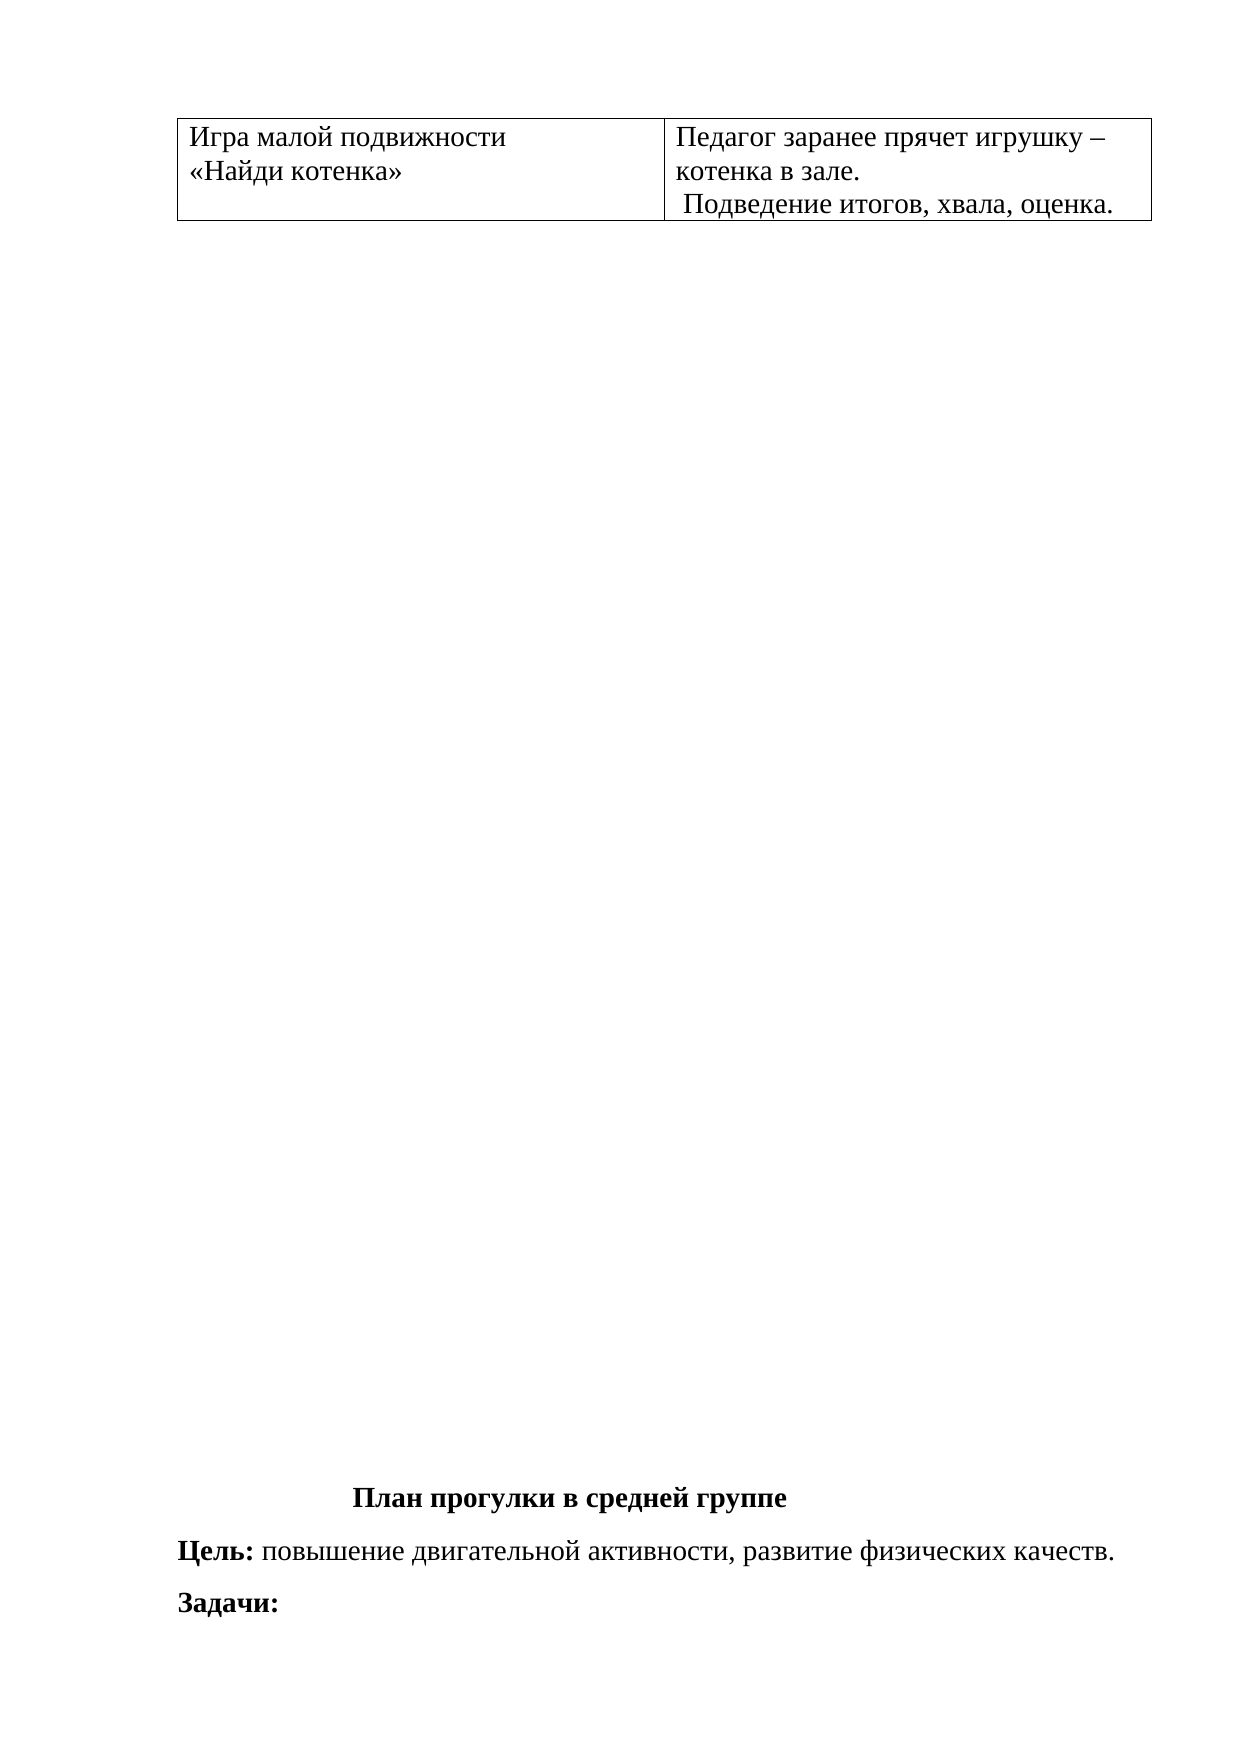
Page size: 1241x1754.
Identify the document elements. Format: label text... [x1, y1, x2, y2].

table_header Игра малой подвижности «Найди котенка» [178, 119, 664, 220]
text План прогулки в средней группе [177, 1480, 1152, 1513]
text Цель: повышение двигательной активности, развитие физических качеств. [177, 1533, 1152, 1566]
text Задачи: [177, 1586, 1152, 1619]
table_header Педагог заранее прячет игрушку – котенка в зале. Подведение итогов, хвала, оценка. [665, 119, 1151, 220]
